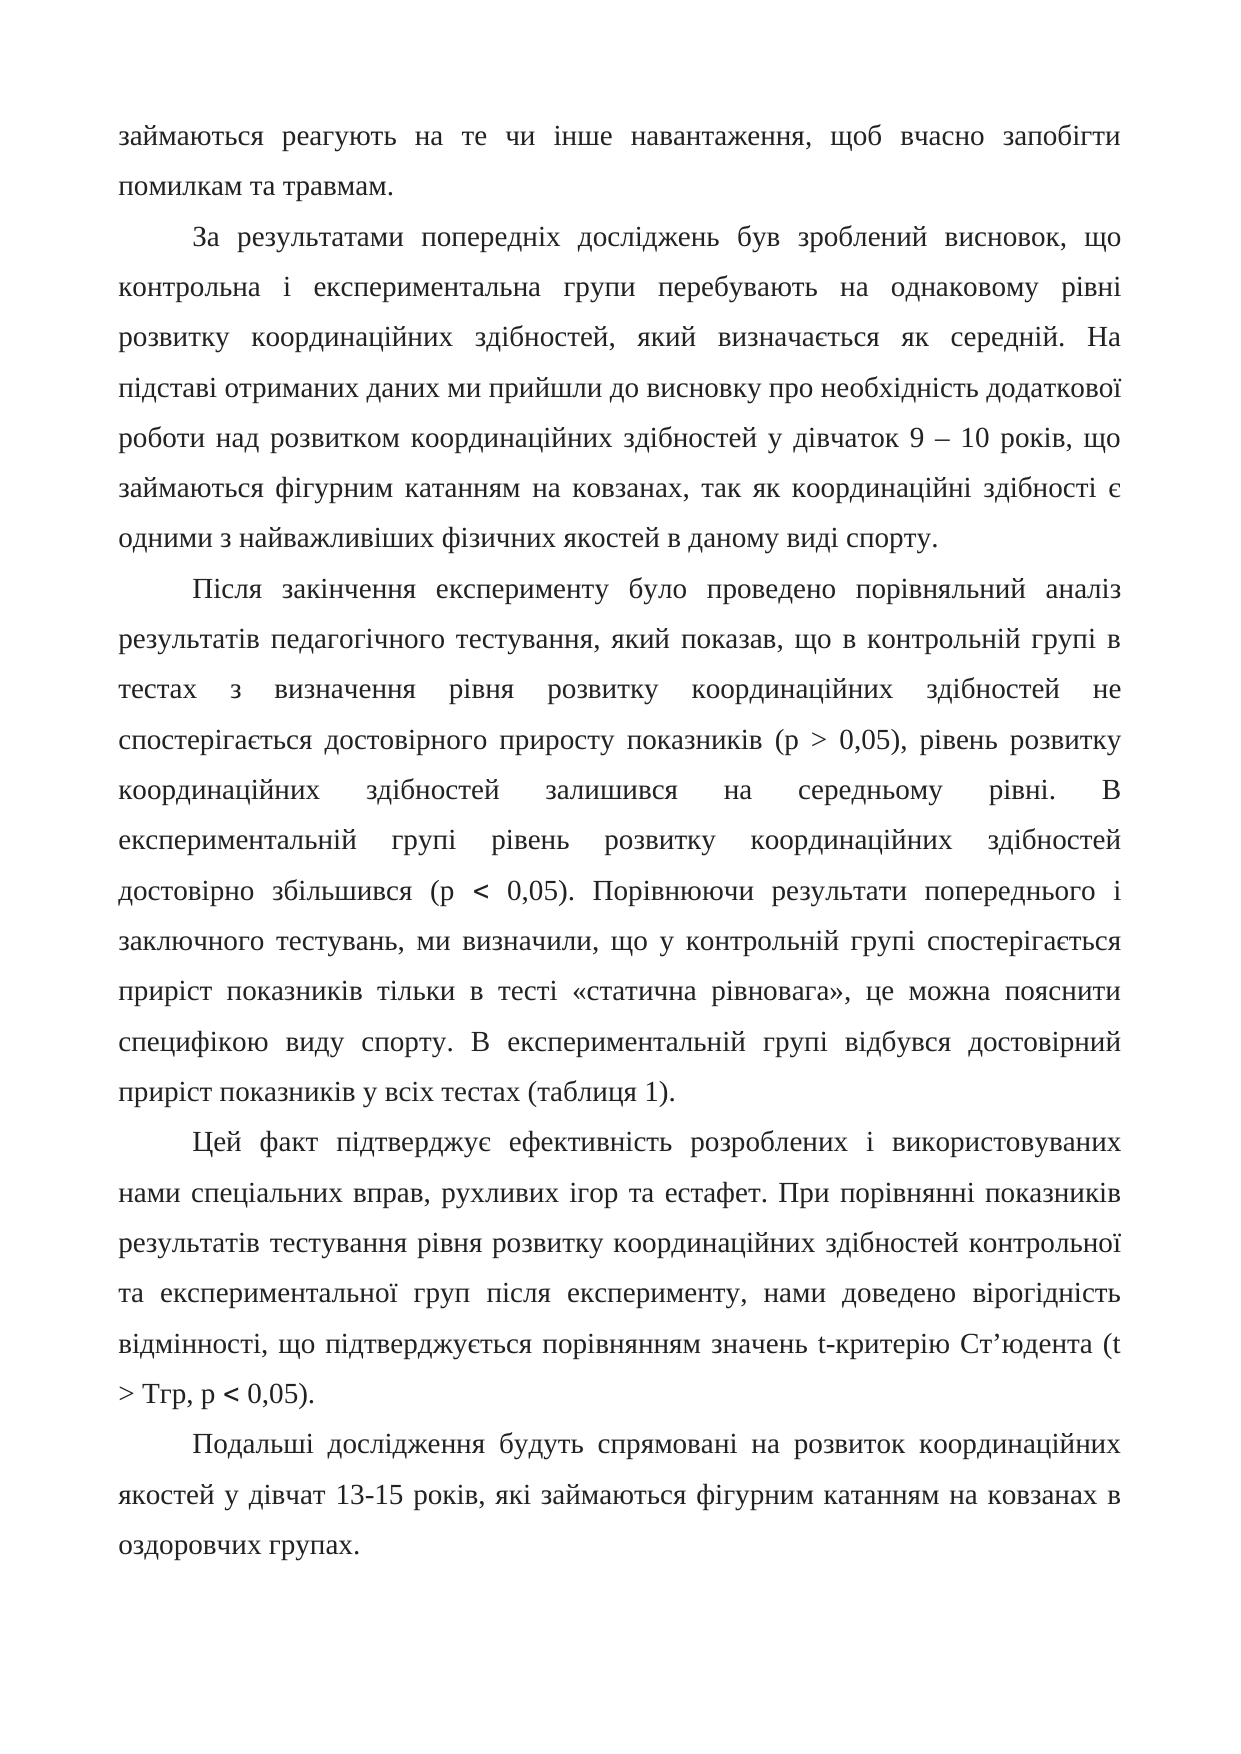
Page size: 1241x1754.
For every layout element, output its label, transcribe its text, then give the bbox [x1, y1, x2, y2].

text Подальші дослідження будуть спрямовані на розвиток координаційних якостей у дівчат 13-15 років, які займаються фігурним катанням на ковзанах в оздоровчих групах. [118, 1426, 1122, 1561]
text За результатами попередніх досліджень був зроблений висновок, що контрольна і експериментальна групи перебувають на однаковому рівні розвитку координаційних здібностей, який визначається як середній. На підставі отриманих даних ми прийшли до висновку про необхідність додаткової роботи над розвитком координаційних здібностей у дівчаток 9 – 10 років, що займаються фігурним катанням на ковзанах, так як координаційні здібності є одними з найважливіших фізичних якостей в даному виді спорту. [118, 219, 1122, 554]
text Після закінчення експерименту було проведено порівняльний аналіз результатів педагогічного тестування, який показав, що в контрольній групі в тестах з визначення рівня розвитку координаційних здібностей не спостерігається достовірного приросту показників (р > 0,05), рівень розвитку координаційних здібностей залишився на середньому рівні. В експериментальній групі рівень розвитку координаційних здібностей достовірно збільшився (р 0,05). Порівнюючи результати попереднього і заключного тестувань, ми визначили, що у контрольній групі спостерігається приріст показників тільки в тесті «статична рівновага», це можна пояснити специфікою виду спорту. В експериментальній групі відбувся достовірний приріст показників у всіх тестах (таблиця 1). [118, 571, 1122, 1108]
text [118, 118, 1122, 202]
text Цей факт підтверджує ефективність розроблених і використовуваних нами спеціальних вправ, рухливих ігор та естафет. При порівнянні показників результатів тестування рівня розвитку координаційних здібностей контрольної та експериментальної груп після експерименту, нами доведено вірогідність відмінності, що підтверджується порівнянням значень t-критерію Ст’юдента (t > Тгр, р 0,05). [118, 1124, 1122, 1410]
